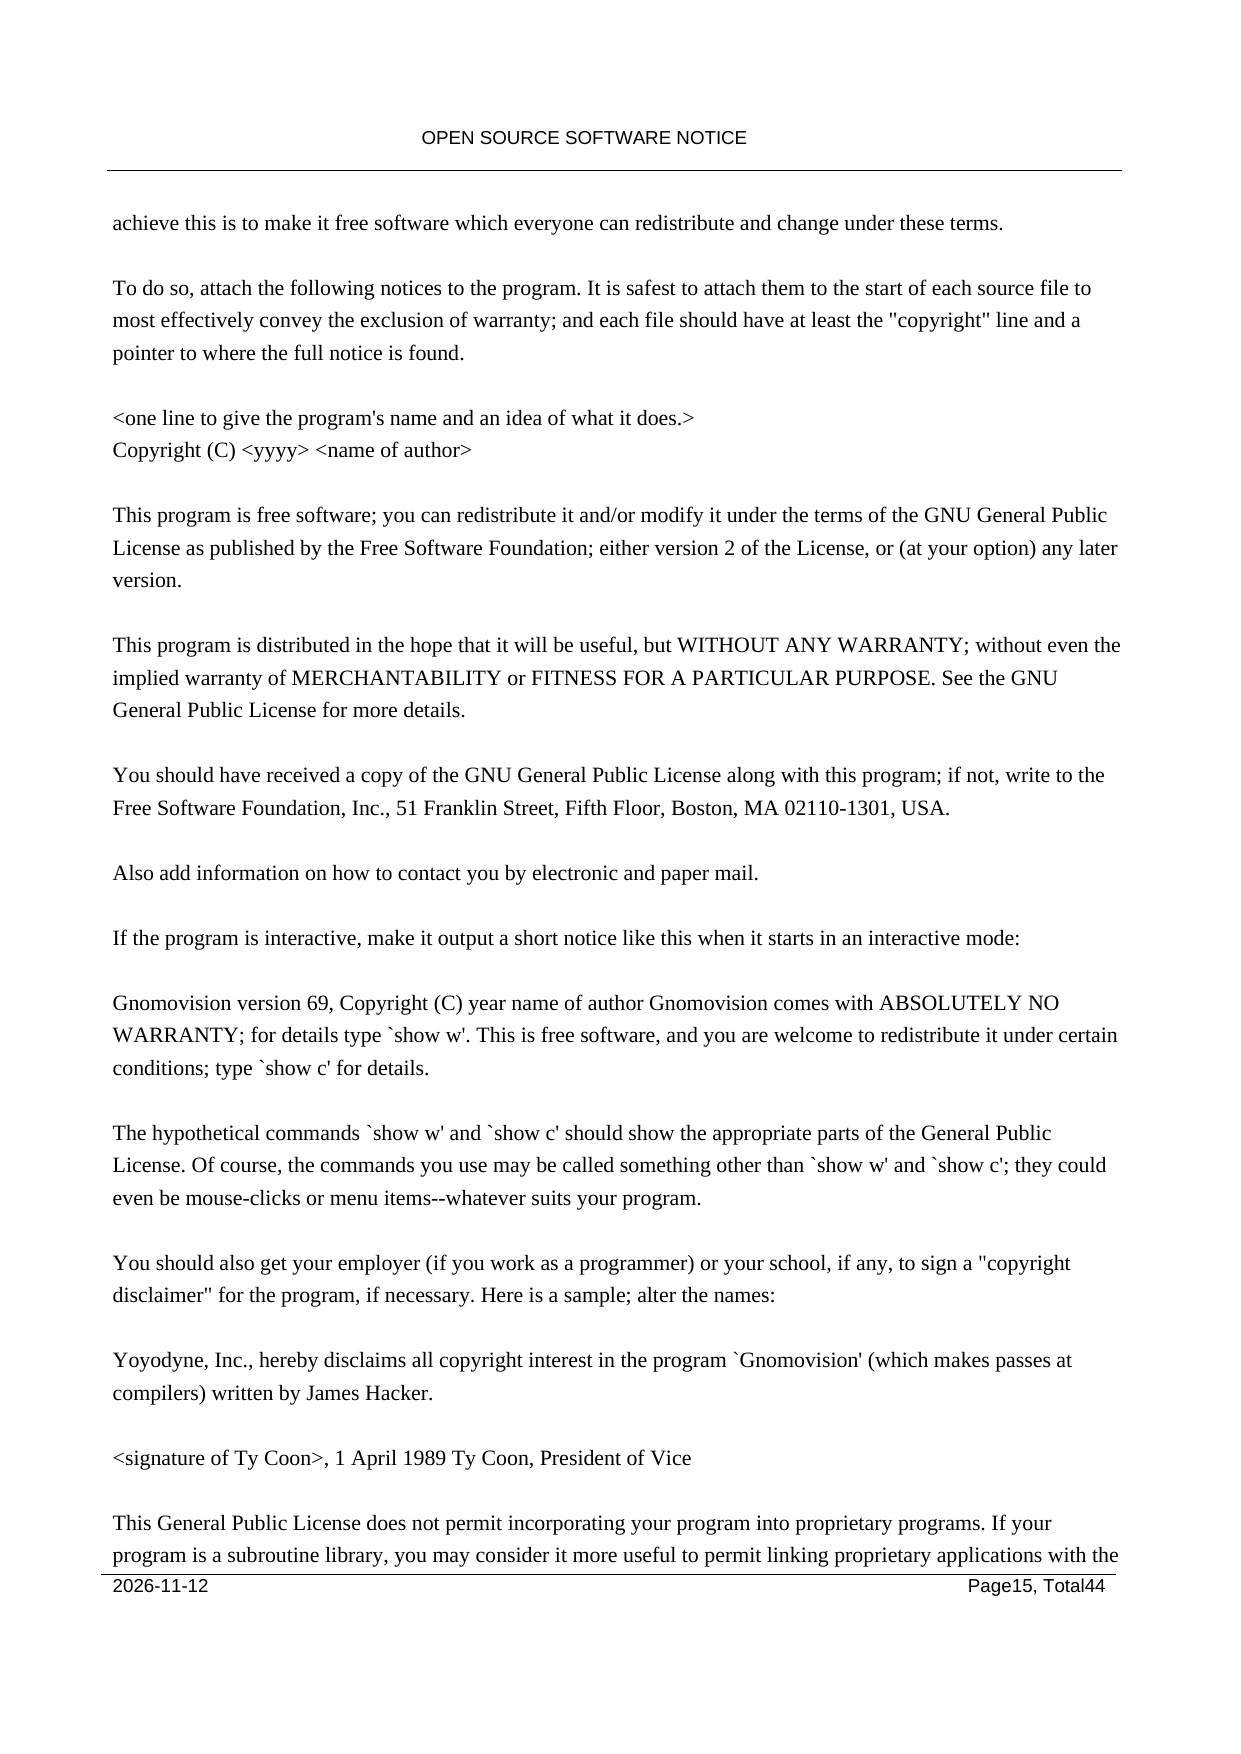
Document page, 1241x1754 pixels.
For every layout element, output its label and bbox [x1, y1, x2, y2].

text [112, 206, 1128, 1571]
